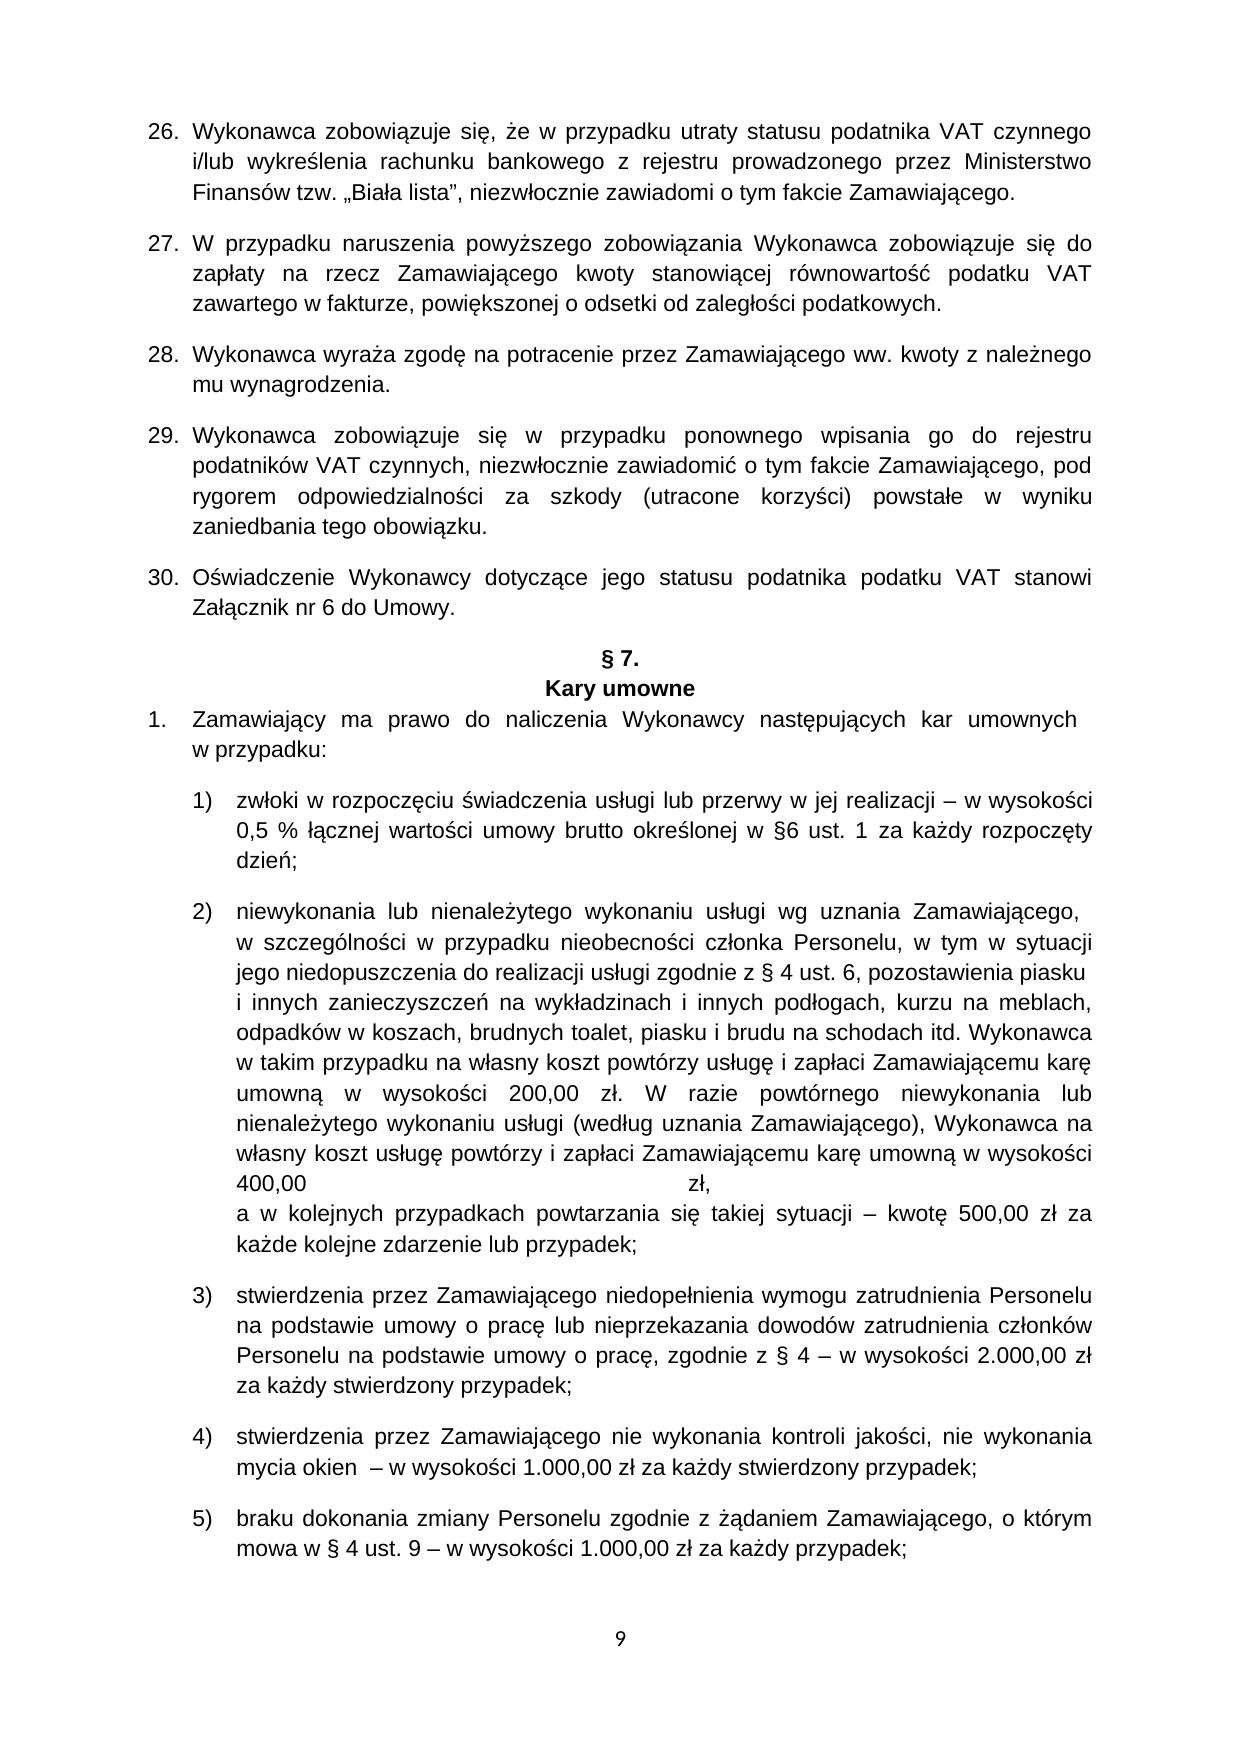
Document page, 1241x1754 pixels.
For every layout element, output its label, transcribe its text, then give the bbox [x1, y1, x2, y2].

list stwierdzenia przez Zamawiającego niedopełnienia wymogu zatrudnienia Personelu na podstawie umowy o pracę lub nieprzekazania dowodów zatrudnienia członków Personelu na podstawie umowy o pracę, zgodnie z § 4 – w wysokości 2.000,00 zł za każdy stwierdzony przypadek; [192, 1282, 1093, 1399]
list Zamawiający ma prawo do naliczenia Wykonawcy następujących kar umownych w przypadku: [148, 706, 1093, 762]
list Wykonawca zobowiązuje się w przypadku ponownego wpisania go do rejestru podatników VAT czynnych, niezwłocznie zawiadomić o tym fakcie Zamawiającego, pod rygorem odpowiedzialności za szkody (utracone korzyści) powstałe w wyniku zaniedbania tego obowiązku. [148, 422, 1093, 539]
list Wykonawca zobowiązuje się, że w przypadku utraty statusu podatnika VAT czynnego i/lub wykreślenia rachunku bankowego z rejestru prowadzonego przez Ministerstwo Finansów tzw. „Biała lista”, niezwłocznie zawiadomi o tym fakcie Zamawiającego. [148, 118, 1093, 205]
list niewykonania lub nienależytego wykonaniu usługi wg uznania Zamawiającego, w szczególności w przypadku nieobecności członka Personelu, w tym w sytuacji jego niedopuszczenia do realizacji usługi zgodnie z § 4 ust. 6, pozostawienia piasku i innych zanieczyszczeń na wykładzinach i innych podłogach, kurzu na meblach, odpadków w koszach, brudnych toalet, piasku i brudu na schodach itd. Wykonawca w takim przypadku na własny koszt powtórzy usługę i zapłaci Zamawiającemu karę umowną w wysokości 200,00 zł. W razie powtórnego niewykonania lub nienależytego wykonaniu usługi (według uznania Zamawiającego), Wykonawca na własny koszt usługę powtórzy i zapłaci Zamawiającemu karę umowną w wysokości 400,00 zł, a w kolejnych przypadkach powtarzania się takiej sytuacji – kwotę 500,00 zł za każde kolejne zdarzenie lub przypadek; [192, 898, 1093, 1257]
list zwłoki w rozpoczęciu świadczenia usługi lub przerwy w jej realizacji – w wysokości 0,5 % łącznej wartości umowy brutto określonej w §6 ust. 1 za każdy rozpoczęty dzień; [192, 787, 1093, 874]
text § 7. [148, 645, 1093, 672]
list braku dokonania zmiany Personelu zgodnie z żądaniem Zamawiającego, o którym mowa w § 4 ust. 9 – w wysokości 1.000,00 zł za każdy przypadek; [192, 1504, 1093, 1561]
list Wykonawca wyraża zgodę na potracenie przez Zamawiającego ww. kwoty z należnego mu wynagrodzenia. [148, 341, 1093, 398]
list Oświadczenie Wykonawcy dotyczące jego statusu podatnika podatku VAT stanowi Załącznik nr 6 do Umowy. [148, 564, 1093, 621]
list W przypadku naruszenia powyższego zobowiązania Wykonawca zobowiązuje się do zapłaty na rzecz Zamawiającego kwoty stanowiącej równowartość podatku VAT zawartego w fakturze, powiększonej o odsetki od zaległości podatkowych. [148, 229, 1093, 316]
text Kary umowne [148, 675, 1093, 702]
list stwierdzenia przez Zamawiającego nie wykonania kontroli jakości, nie wykonania mycia okien – w wysokości 1.000,00 zł za każdy stwierdzony przypadek; [192, 1423, 1093, 1480]
